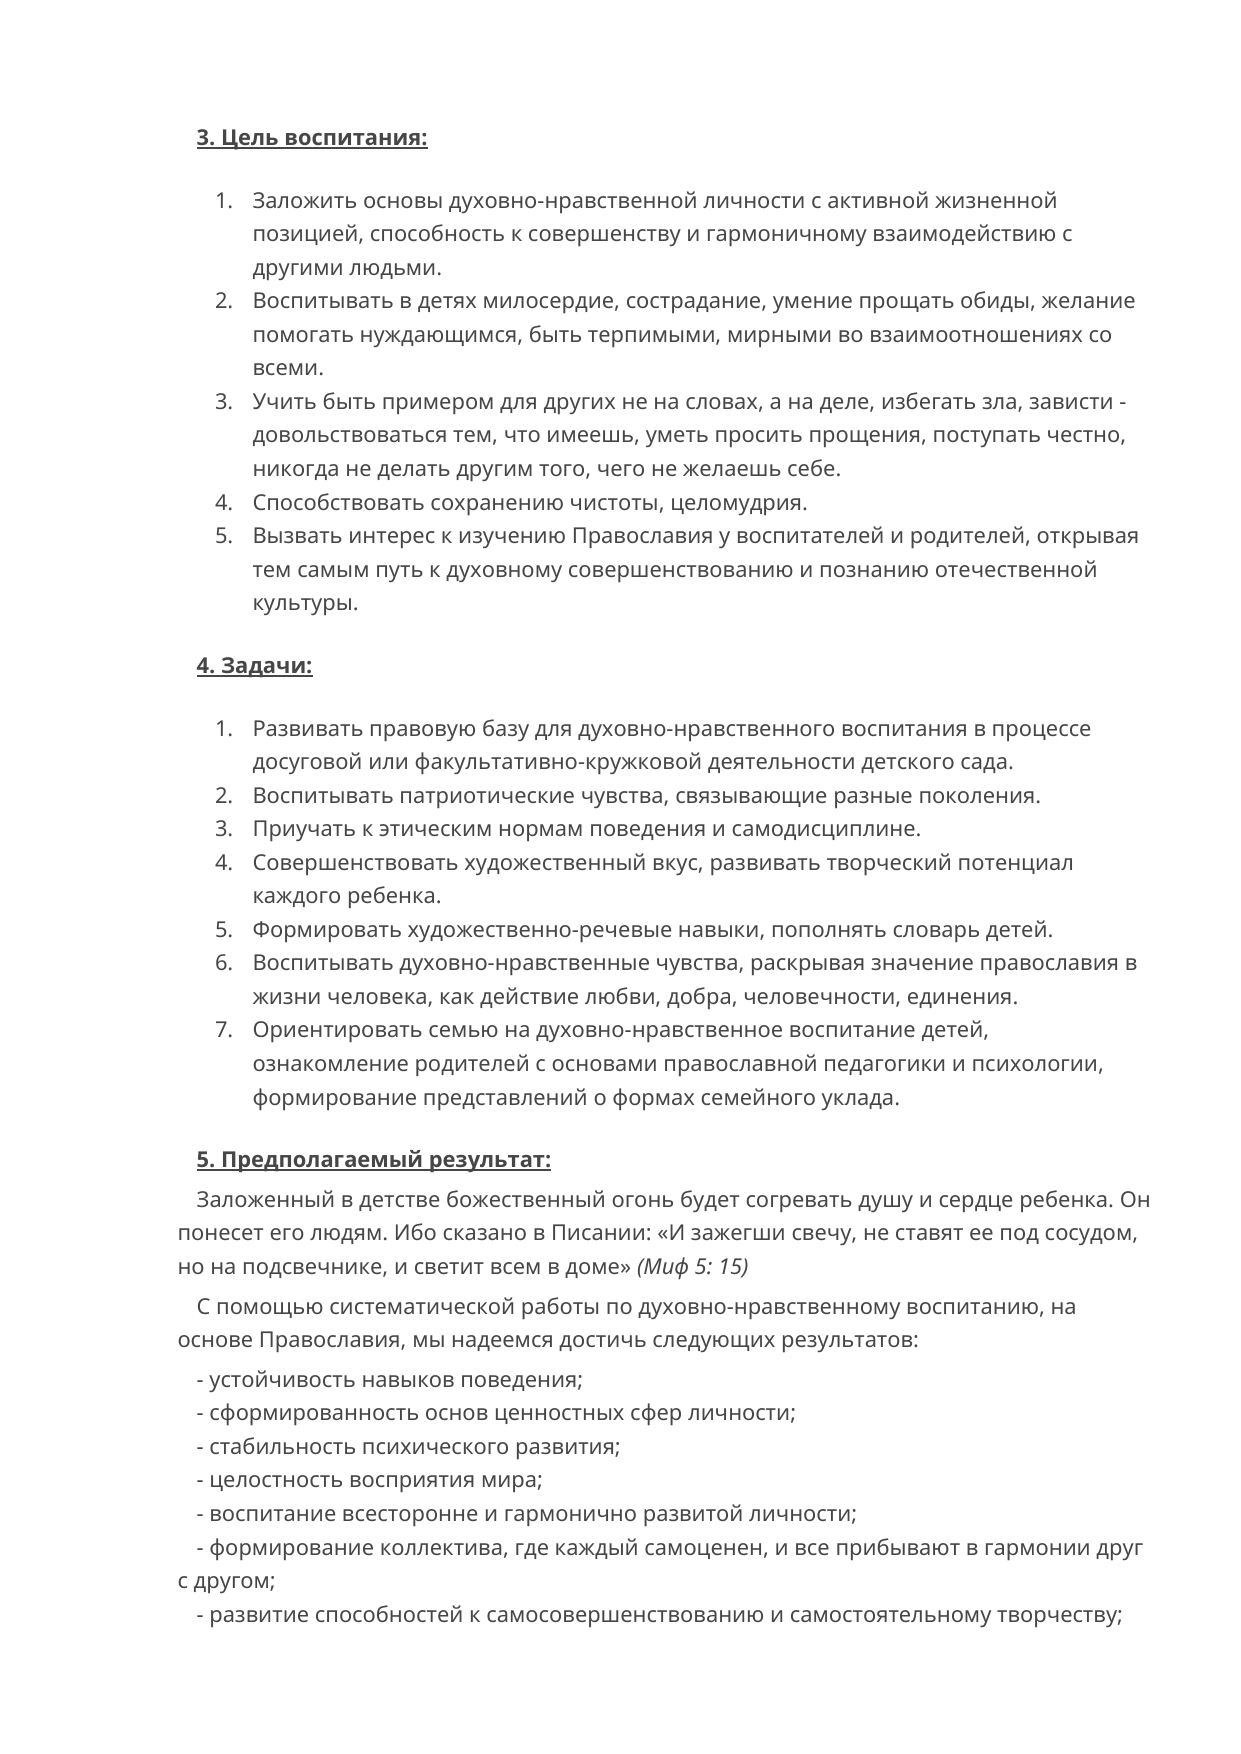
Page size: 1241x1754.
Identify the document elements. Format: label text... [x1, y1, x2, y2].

list Заложить основы духовно-нравственной личности с активной жизненной позицией, способность к совершенству и гармоничному взаимодействию с другими людьми. [215, 181, 1152, 281]
text - целостность восприятия мира; [177, 1461, 1152, 1494]
list Воспитывать в детях милосердие, сострадание, умение прощать обиды, желание помогать нуждающимся, быть терпимыми, мирными во взаимоотношениях со всеми. [215, 281, 1152, 382]
text - устойчивость навыков поведения; [177, 1360, 1152, 1394]
list Вызвать интерес к изучению Православия у воспитателей и родителей, открывая тем самым путь к духовному совершенствованию и познанию отечественной культуры. [215, 516, 1152, 617]
list Способствовать сохранению чистоты, целомудрия. [215, 483, 1152, 516]
list Воспитывать патриотические чувства, связывающие разные поколения. [215, 776, 1152, 809]
list Совершенствовать художественный вкус, развивать творческий потенциал каждого ребенка. [215, 843, 1152, 910]
text - стабильность психического развития; [177, 1427, 1152, 1461]
list Формировать художественно-речевые навыки, пополнять словарь детей. [215, 910, 1152, 943]
text 4. Задачи: [177, 646, 1152, 679]
text 5. Предполагаемый результат: [177, 1140, 1152, 1174]
text С помощью систематической работы по духовно-нравственному воспитанию, на основе Православия, мы надеемся достичь следующих результатов: [177, 1287, 1152, 1354]
text - формирование коллектива, где каждый самоценен, и все прибывают в гармонии друг с другом; [177, 1528, 1152, 1595]
text 3. Цель воспитания: [177, 118, 1152, 152]
list Учить быть примером для других не на словах, а на деле, избегать зла, зависти - довольствоваться тем, что имеешь, уметь просить прощения, поступать честно, никогда не делать другим того, чего не желаешь себе. [215, 382, 1152, 483]
text - сформированность основ ценностных сфер личности; [177, 1394, 1152, 1427]
text - развитие способностей к самосовершенствованию и самостоятельному творчеству; [177, 1595, 1152, 1628]
list Воспитывать духовно-нравственные чувства, раскрывая значение православия в жизни человека, как действие любви, добра, человечности, единения. [215, 943, 1152, 1011]
text Заложенный в детстве божественный огонь будет согревать душу и сердце ребенка. Он понесет его людям. Ибо сказано в Писании: «И зажегши свечу, не ставят ее под сосудом, но на подсвечнике, и светит всем в доме» (Миф 5: 15) [177, 1180, 1152, 1281]
list Ориентировать семью на духовно-нравственное воспитание детей, ознакомление родителей с основами православной педагогики и психологии, формирование представлений о формах семейного уклада. [215, 1011, 1152, 1111]
list Приучать к этическим нормам поведения и самодисциплине. [215, 809, 1152, 843]
list Развивать правовую базу для духовно-нравственного воспитания в процессе досуговой или факультативно-кружковой деятельности детского сада. [215, 709, 1152, 776]
text - воспитание всесторонне и гармонично развитой личности; [177, 1494, 1152, 1528]
